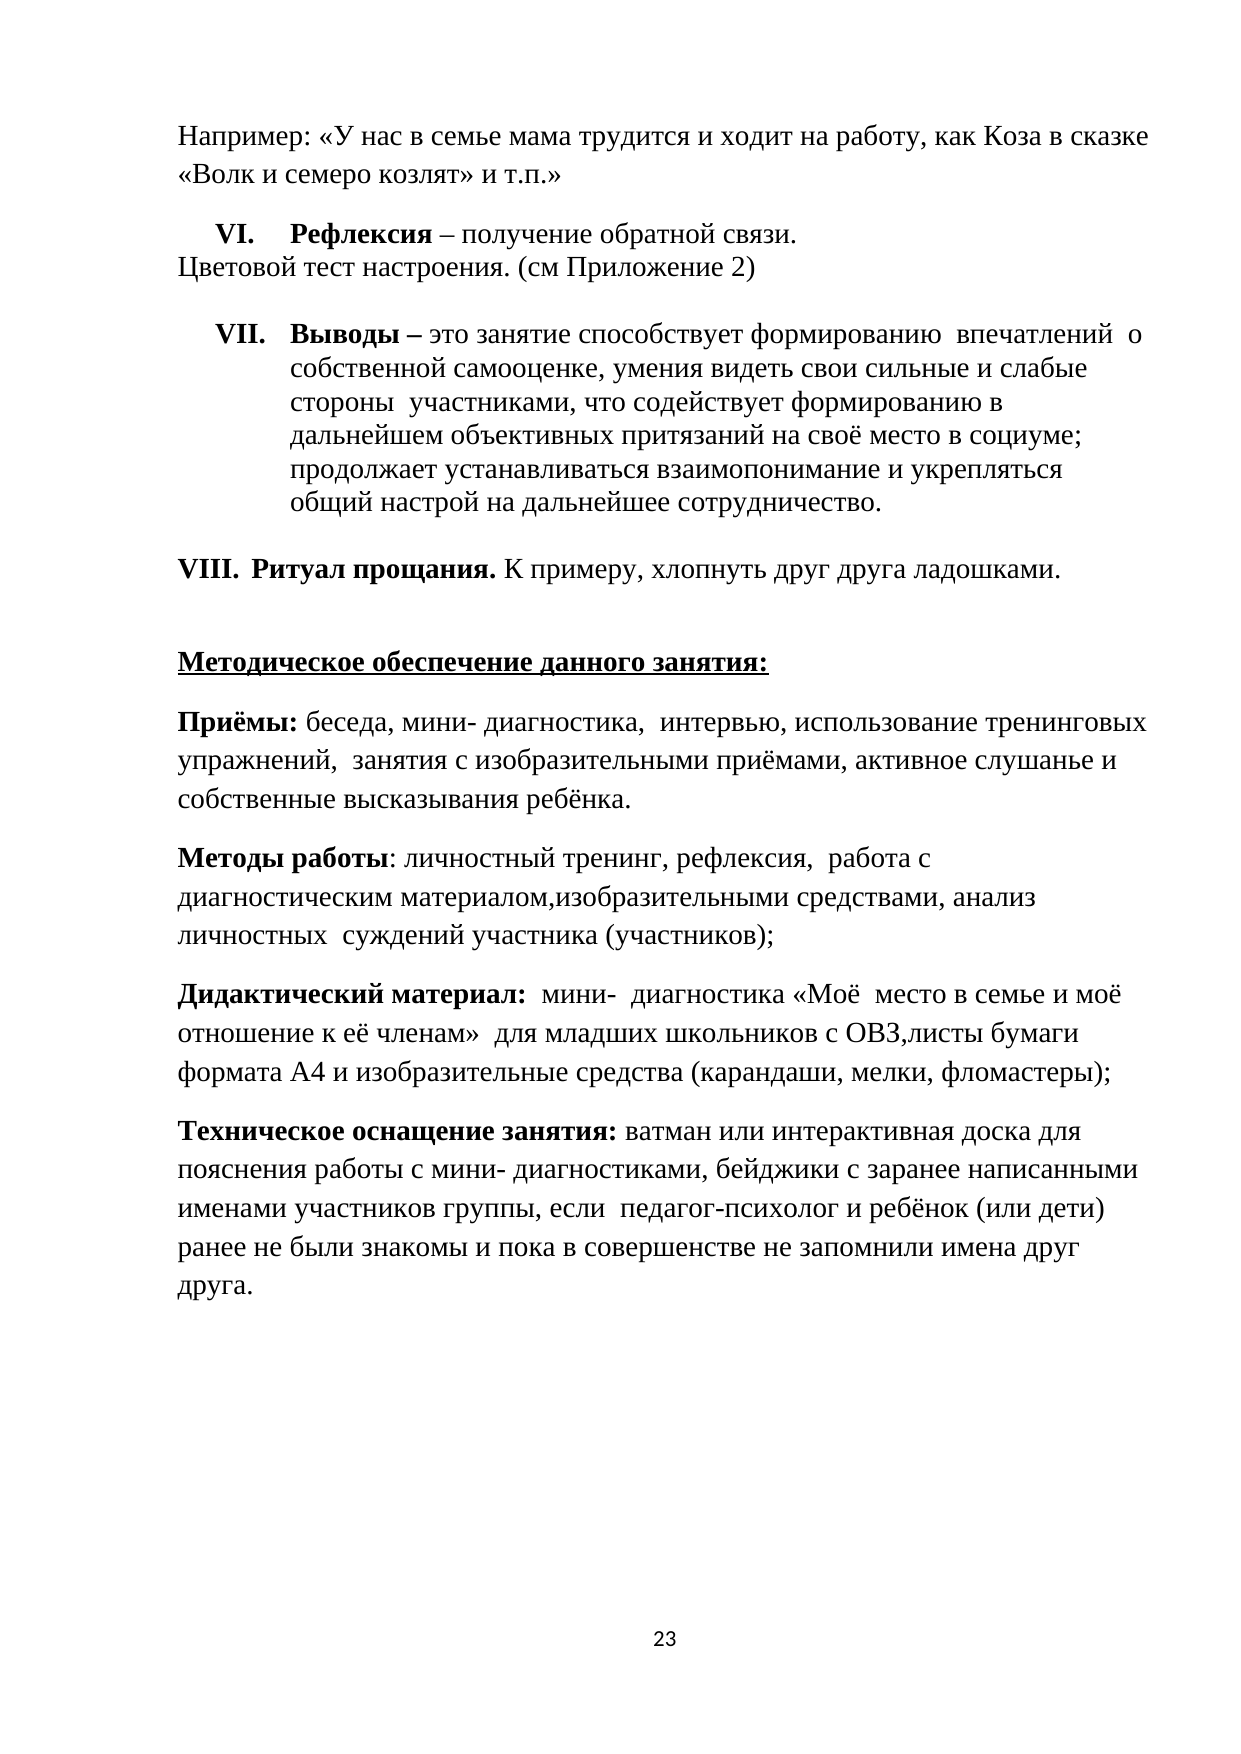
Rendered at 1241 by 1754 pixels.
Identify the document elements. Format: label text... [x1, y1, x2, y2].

text Дидактический материал: мини- диагностика «Моё место в семье и моё отношение к её членам» для младших школьников с ОВЗ,листы бумаги формата А4 и изобразительные средства (карандаши, мелки, фломастеры); [177, 977, 1152, 1087]
text Методы работы: личностный тренинг, рефлексия, работа с диагностическим материалом,изобразительными средствами, анализ личностных суждений участника (участников); [177, 840, 1152, 951]
text Методическое обеспечение данного занятия: [177, 644, 1152, 678]
text Техническое оснащение занятия: ватман или интерактивная доска для пояснения работы с мини- диагностиками, бейджики с заранее написанными именами участников группы, если педагог-психолог и ребёнок (или дети) ранее не были знакомы и пока в совершенстве не запомнили имена друг друга. [177, 1113, 1152, 1301]
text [177, 118, 1152, 190]
list Выводы – это занятие способствует формированию впечатлений о собственной самооценке, умения видеть свои сильные и слабые стороны участниками, что содействует формированию в дальнейшем объективных притязаний на своё место в социуме; продолжает устанавливаться взаимопонимание и укрепляться общий настрой на дальнейшее сотрудничество. [215, 317, 1152, 518]
text Приёмы: беседа, мини- диагностика, интервью, использование тренинговых упражнений, занятия с изобразительными приёмами, активное слушанье и собственные высказывания ребёнка. [177, 704, 1152, 814]
list Ритуал прощания. К примеру, хлопнуть друг друга ладошками. [177, 551, 1152, 585]
list Цветовой тест настроения. (см Приложение 2) [177, 249, 1152, 283]
list Рефлексия – получение обратной связи. [215, 216, 1152, 249]
